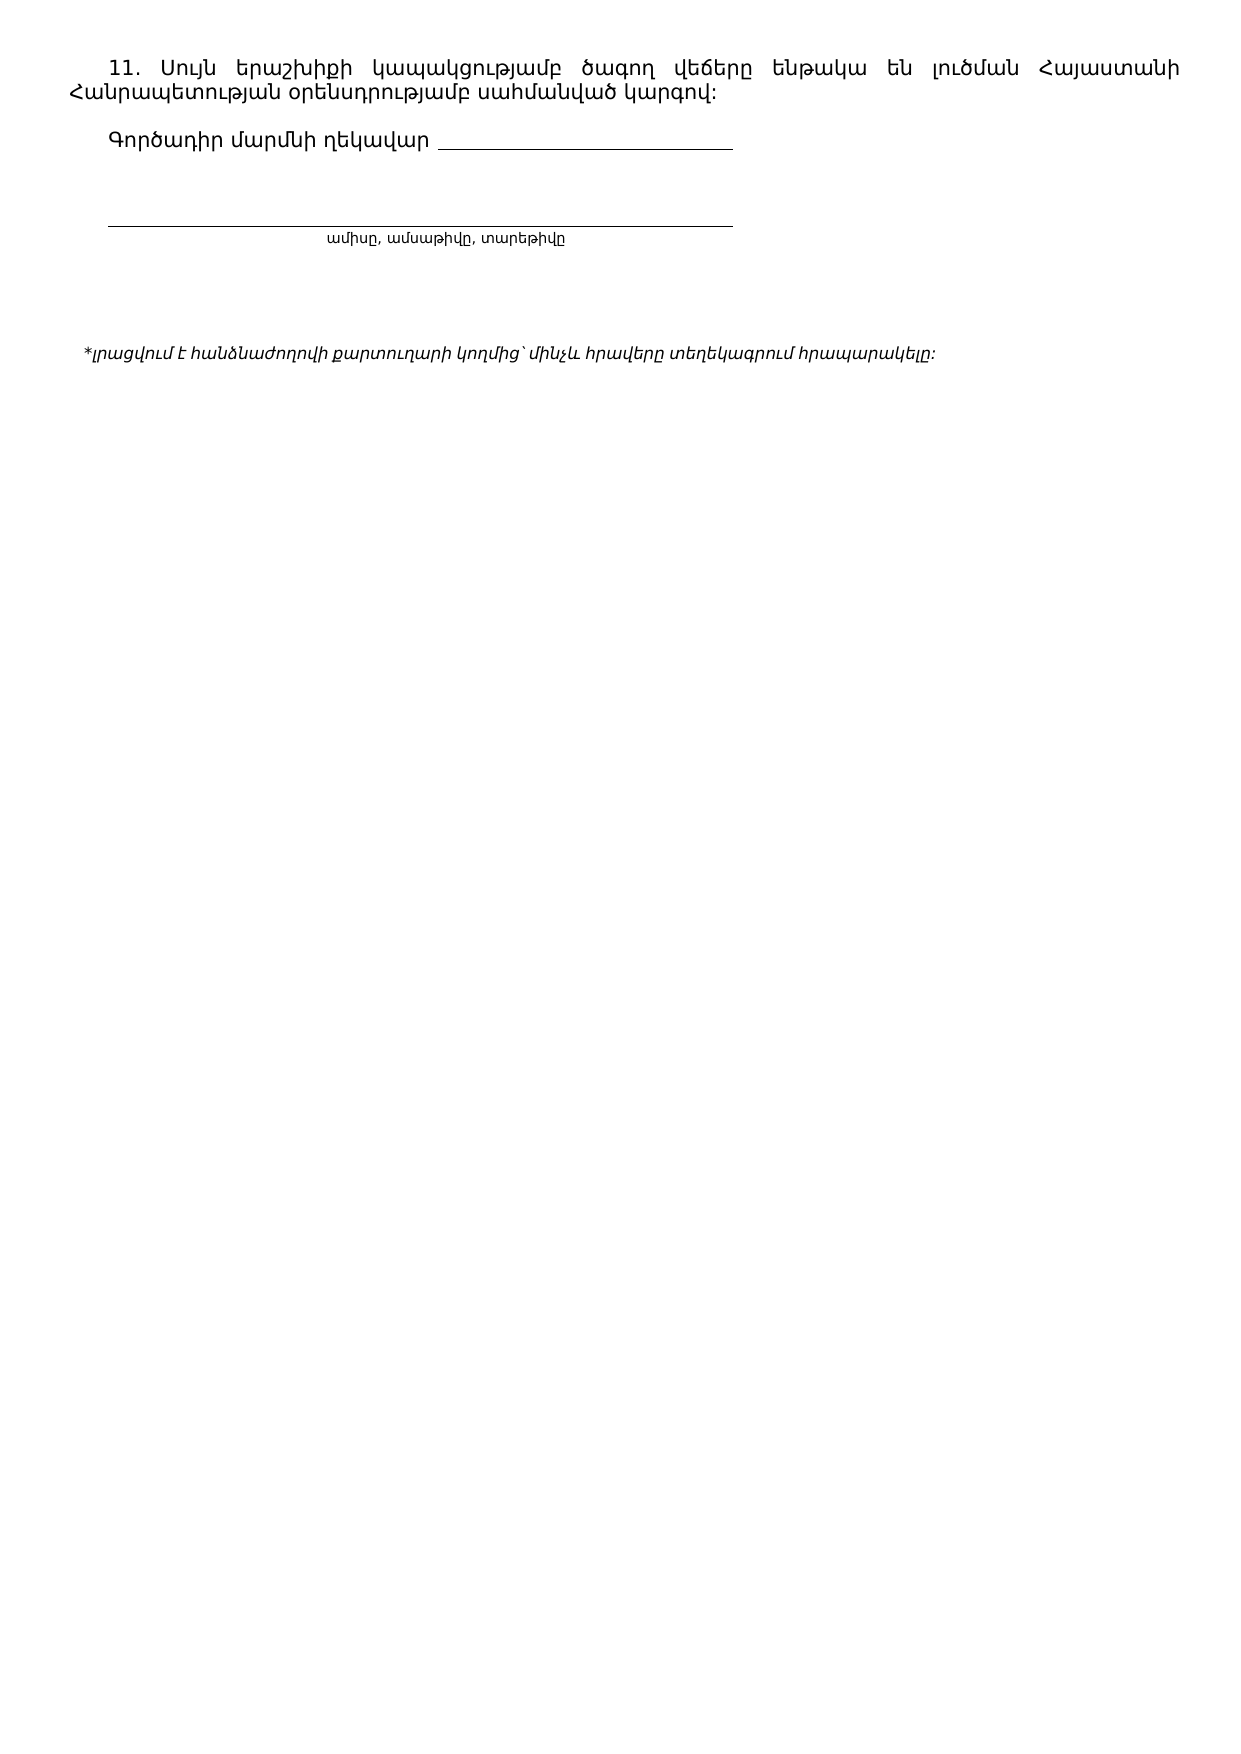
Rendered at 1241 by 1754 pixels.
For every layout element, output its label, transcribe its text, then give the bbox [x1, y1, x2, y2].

text Գործադիր մարմնի ղեկավար [69, 128, 1181, 153]
text *լրացվում է հանձնաժողովի քարտուղարի կողմից` մինչև հրավերը տեղեկագրում հրապարակելը: [69, 341, 1181, 364]
text 11. Սույն երաշխիքի կապակցությամբ ծագող վեճերը ենթակա են լուծման Հայաստանի Հանրապետության օրենսդրությամբ սահմանված կարգով: [69, 56, 1181, 104]
text ամիսը, ամսաթիվը, տարեթիվը [69, 230, 1181, 259]
